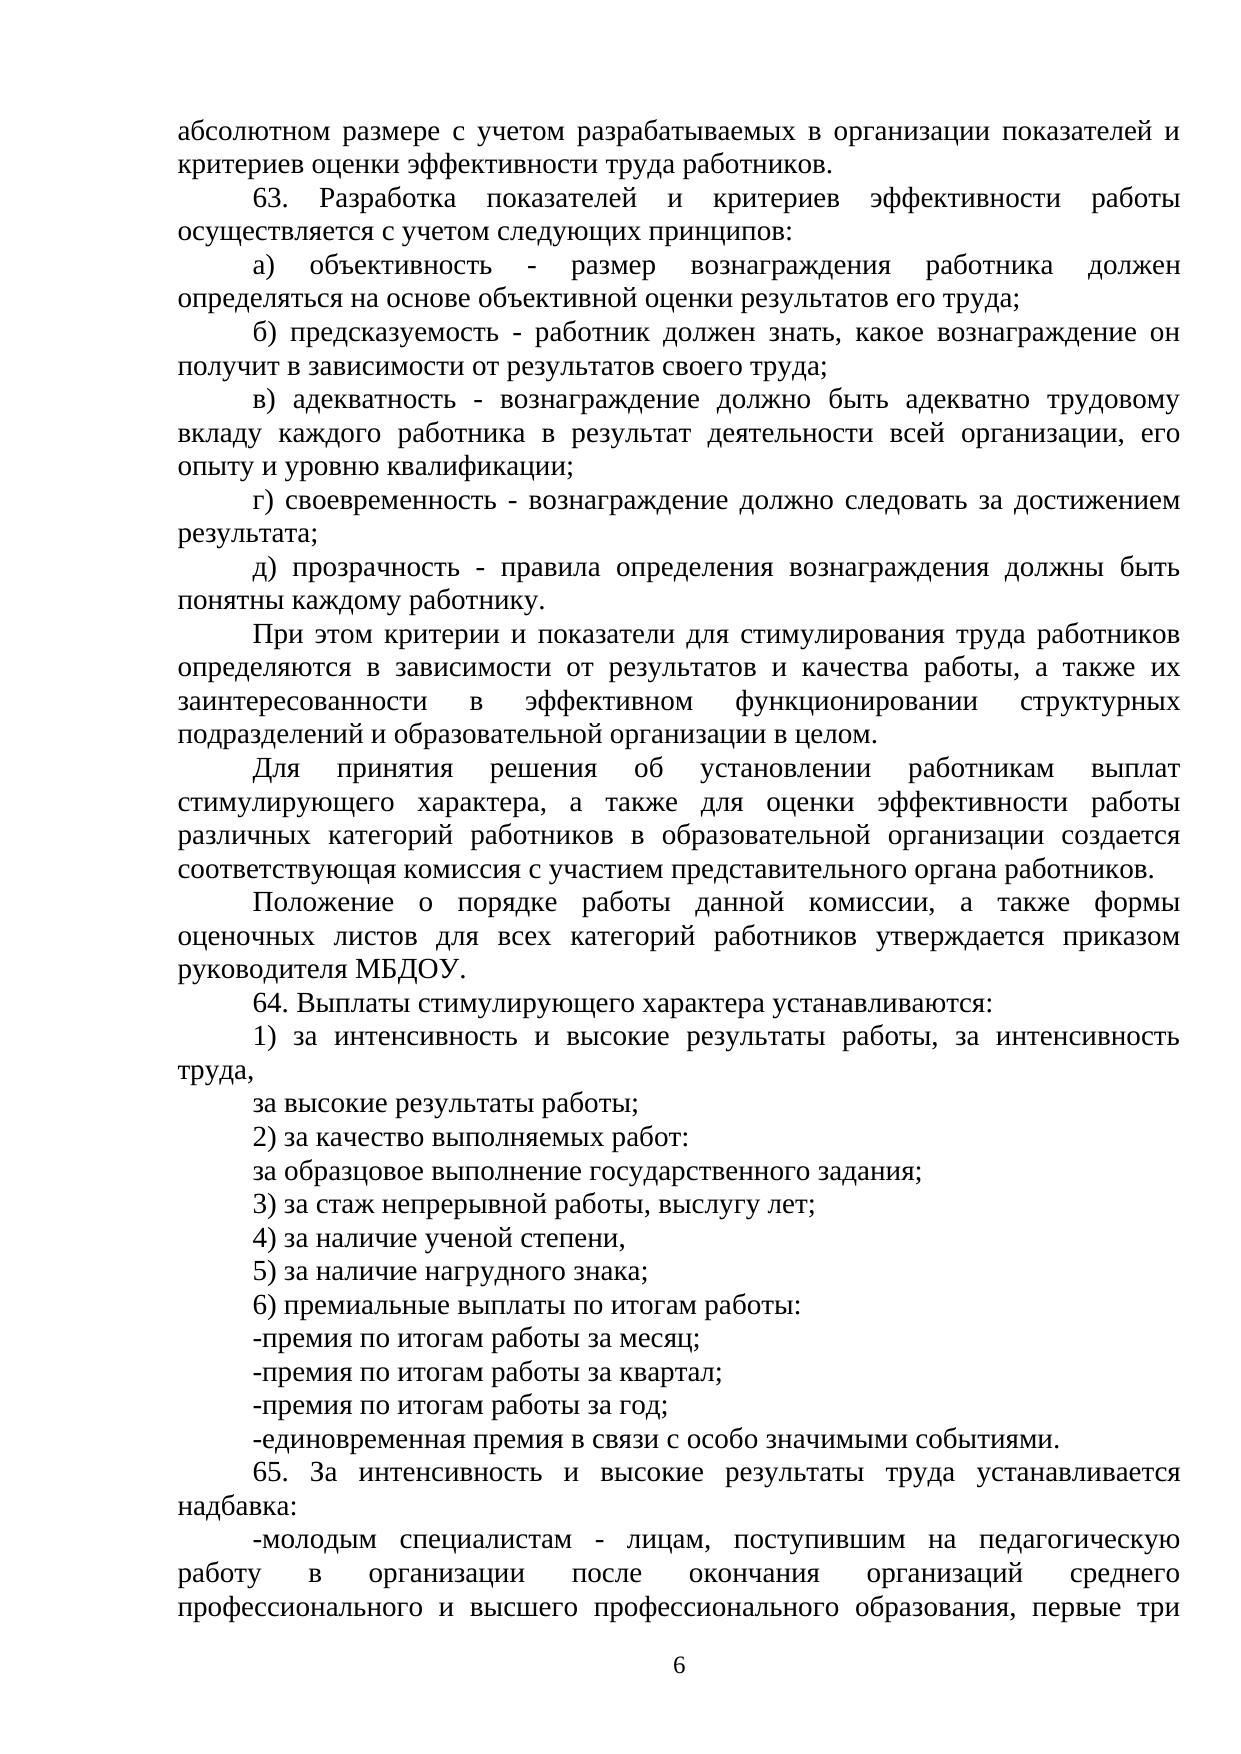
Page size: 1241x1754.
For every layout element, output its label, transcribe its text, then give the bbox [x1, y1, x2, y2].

text в) адекватность - вознаграждение должно быть адекватно трудовому вкладу каждого работника в результат деятельности всей организации, его опыту и уровню квалификации; [177, 381, 1181, 482]
text 64. Выплаты стимулирующего характера устанавливаются: [177, 985, 1181, 1018]
text -единовременная премия в связи с особо значимыми событиями. [177, 1421, 1181, 1454]
text д) прозрачность - правила определения вознаграждения должны быть понятны каждому работнику. [177, 549, 1181, 616]
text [177, 113, 1181, 180]
text 6) премиальные выплаты по итогам работы: [177, 1287, 1181, 1320]
text 2) за качество выполняемых работ: [177, 1119, 1181, 1153]
text г) своевременность - вознаграждение должно следовать за достижением результата; [177, 482, 1181, 549]
text 1) за интенсивность и высокие результаты работы, за интенсивность труда, [177, 1018, 1181, 1086]
text -премия по итогам работы за квартал; [177, 1354, 1181, 1387]
text за высокие результаты работы; [177, 1086, 1181, 1119]
text -премия по итогам работы за месяц; [177, 1320, 1181, 1354]
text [177, 1522, 1181, 1622]
text а) объективность - размер вознаграждения работника должен определяться на основе объективной оценки результатов его труда; [177, 247, 1181, 314]
text б) предсказуемость - работник должен знать, какое вознаграждение он получит в зависимости от результатов своего труда; [177, 314, 1181, 381]
text 5) за наличие нагрудного знака; [177, 1253, 1181, 1287]
text Для принятия решения об установлении работникам выплат стимулирующего характера, а также для оценки эффективности работы различных категорий работников в образовательной организации создается соответствующая комиссия с участием представительного органа работников. [177, 750, 1181, 884]
text 65. За интенсивность и высокие результаты труда устанавливается надбавка: [177, 1454, 1181, 1522]
text При этом критерии и показатели для стимулирования труда работников определяются в зависимости от результатов и качества работы, а также их заинтересованности в эффективном функционировании структурных подразделений и образовательной организации в целом. [177, 616, 1181, 750]
text -премия по итогам работы за год; [177, 1387, 1181, 1421]
text 3) за стаж непрерывной работы, выслугу лет; [177, 1186, 1181, 1220]
text Положение о порядке работы данной комиссии, а также формы оценочных листов для всех категорий работников утверждается приказом руководителя МБДОУ. [177, 884, 1181, 985]
text за образцовое выполнение государственного задания; [177, 1153, 1181, 1186]
text 63. Разработка показателей и критериев эффективности работы осуществляется с учетом следующих принципов: [177, 180, 1181, 247]
text 4) за наличие ученой степени, [177, 1220, 1181, 1253]
